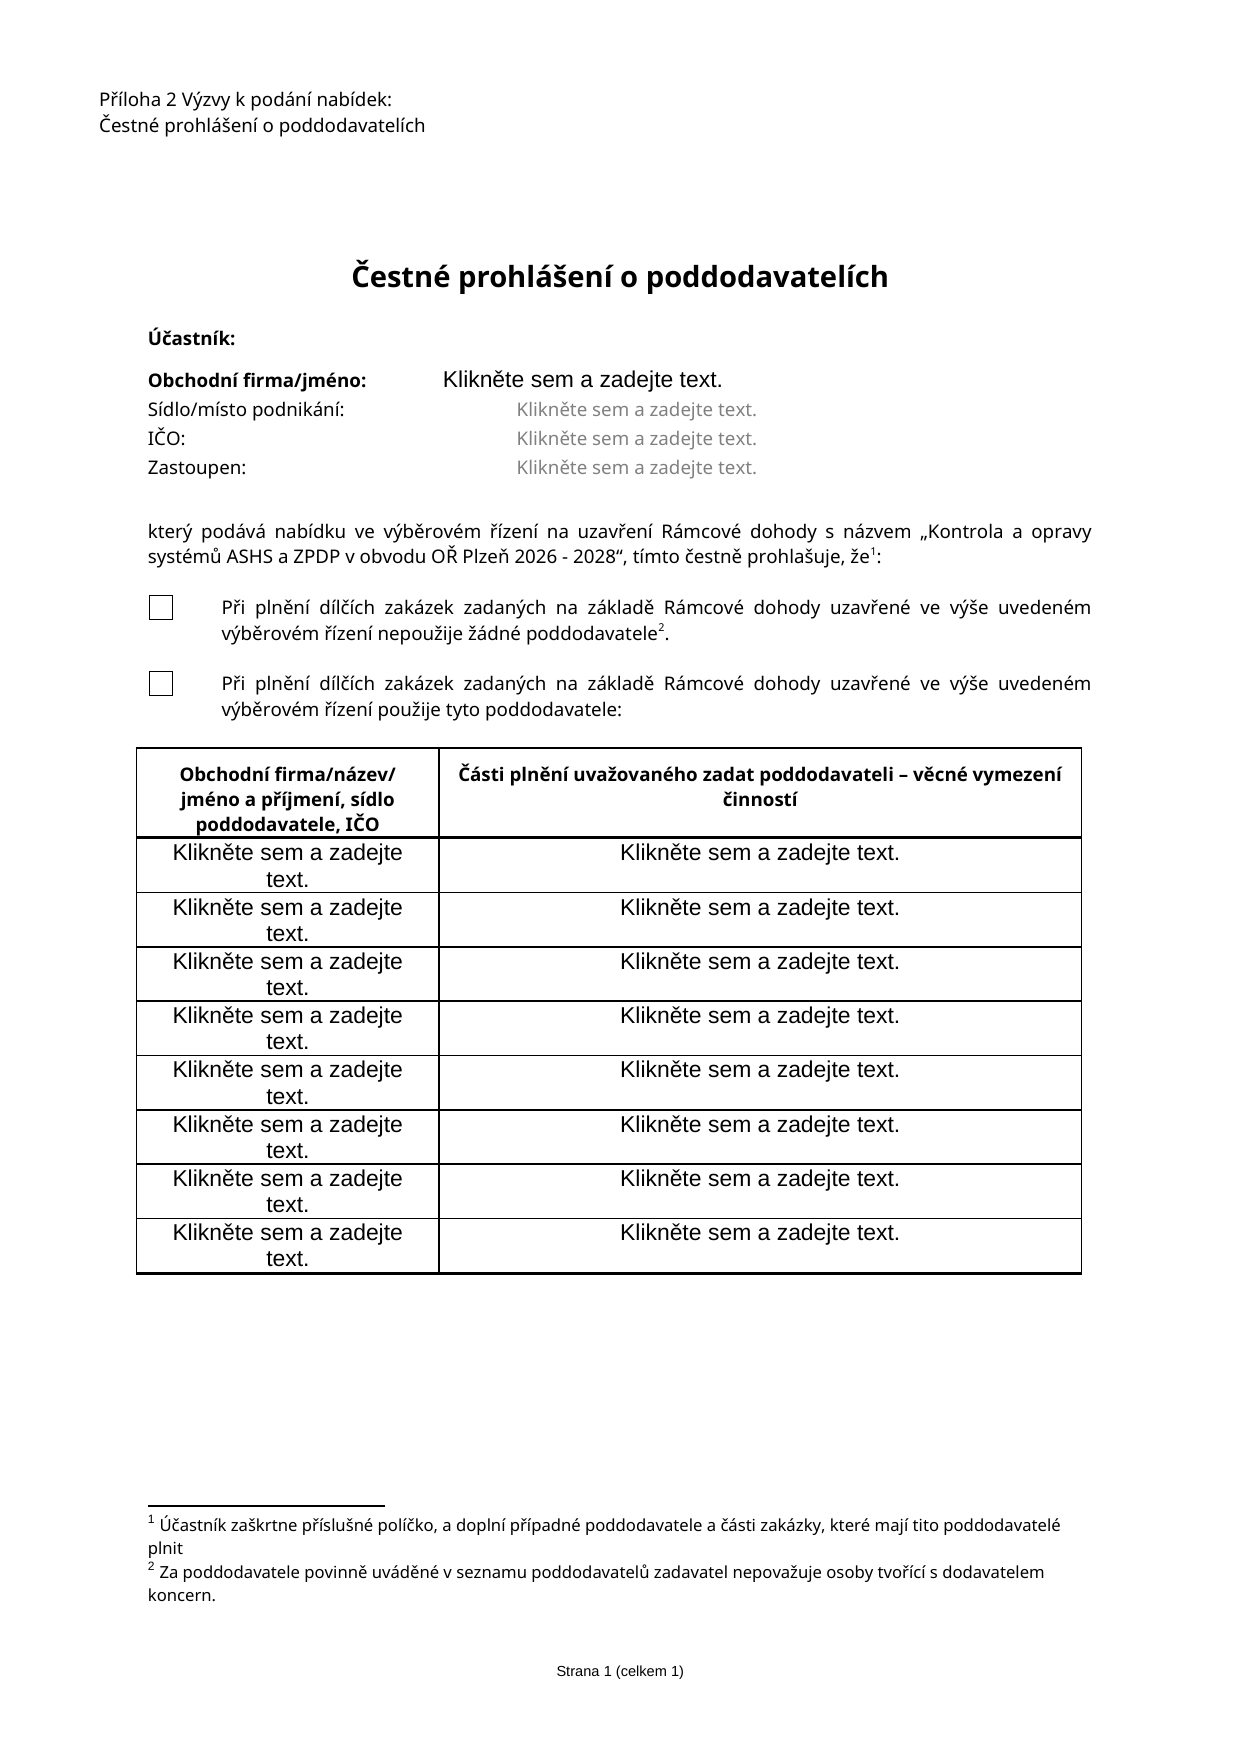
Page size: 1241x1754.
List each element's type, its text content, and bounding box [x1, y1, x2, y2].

text Zastoupen: [148, 451, 1093, 480]
title Čestné prohlášení o poddodavatelích [148, 256, 1093, 296]
table_header Obchodní firma/název/ jméno a příjmení, sídlo poddodavatele, IČO [137, 749, 438, 836]
text Účastník: [148, 321, 1093, 352]
text Při plnění dílčích zakázek zadaných na základě Rámcové dohody uzavřené ve výše uvedeném výběrovém řízení použije tyto poddodavatele: [148, 670, 1093, 721]
text který podává nabídku ve výběrovém řízení na uzavření Rámcové dohody s názvem „Kontrola a opravy systémů ASHS a ZPDP v obvodu OŘ Plzeň 2026 - 2028“, tímto čestně prohlašuje, že: [148, 518, 1093, 569]
text Obchodní firma/jméno: [148, 364, 1093, 393]
text Sídlo/místo podnikání: [148, 393, 1093, 422]
text IČO: [148, 422, 1093, 451]
table_header Části plnění uvažovaného zadat poddodavateli – věcné vymezení činností [440, 749, 1081, 836]
text Při plnění dílčích zakázek zadaných na základě Rámcové dohody uzavřené ve výše uvedeném výběrovém řízení nepoužije žádné poddodavatele. [148, 594, 1093, 645]
